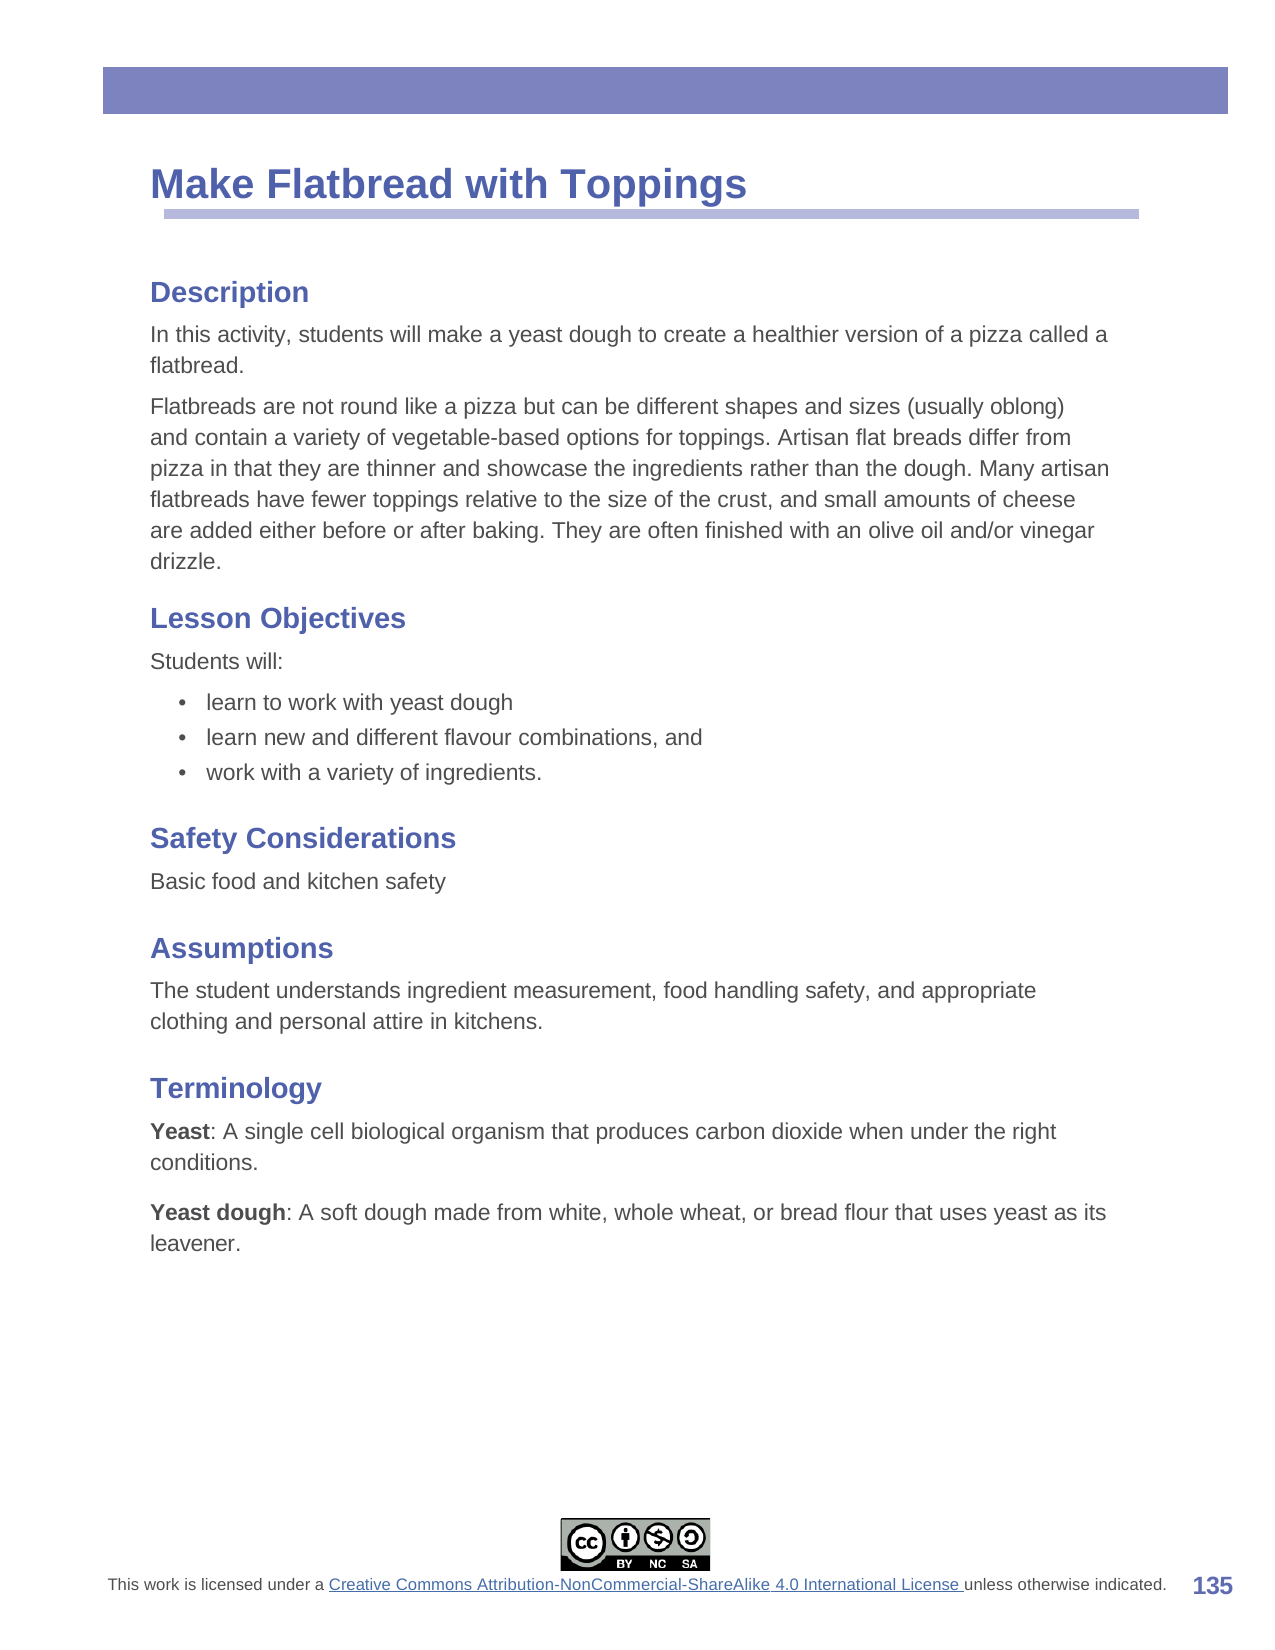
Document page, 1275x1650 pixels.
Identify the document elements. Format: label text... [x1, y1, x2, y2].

text Assumptions [150, 931, 1244, 964]
list learn new and different flavour combinations, and [178, 723, 1244, 750]
list work with a variety of ingredients. [178, 758, 1244, 785]
text Basic food and kitchen safety [150, 868, 1244, 894]
text Terminology [150, 1071, 1244, 1105]
subtitle Make Flatbread with Toppings [150, 160, 1244, 208]
text Yeast: A single cell biological organism that produces carbon dioxide when under the right conditions. [150, 1118, 1101, 1175]
text Students will: [150, 648, 1244, 674]
text The student understands ingredient measurement, food handling safety, and appropriate clothing and personal attire in kitchens. [150, 977, 1101, 1035]
text Description [150, 274, 1244, 308]
text pizza in that they are thinner and showcase the ingredients rather than the dough. Many artisan flatbreads have fewer toppings relative to the size of the crust, and small amounts of cheese [150, 455, 1119, 512]
text Safety Considerations [150, 821, 1244, 855]
picture [560, 1518, 711, 1571]
text Yeast dough: A soft dough made from white, whole wheat, or bread flour that uses yeast as its leavener. [150, 1199, 1119, 1256]
text Lesson Objectives [150, 601, 1244, 635]
text This work is licensed under a Creative Commons Attribution-NonCommercial-ShareAlike 4.0 International License unless otherwise indicated. [107, 1575, 1175, 1594]
text 135 [1192, 1575, 1244, 1600]
text In this activity, students will make a yeast dough to create a healthier version of a pizza called a flatbread. [150, 321, 1119, 378]
text Flatbreads are not round like a pizza but can be different shapes and sizes (usually oblong) and contain a variety of vegetable-based options for toppings. Artisan flat breads differ from [150, 393, 1092, 450]
text are added either before or after baking. They are often finished with an olive oil and/or vinegar drizzle. [150, 517, 1101, 574]
list learn to work with yeast dough [178, 688, 1244, 715]
